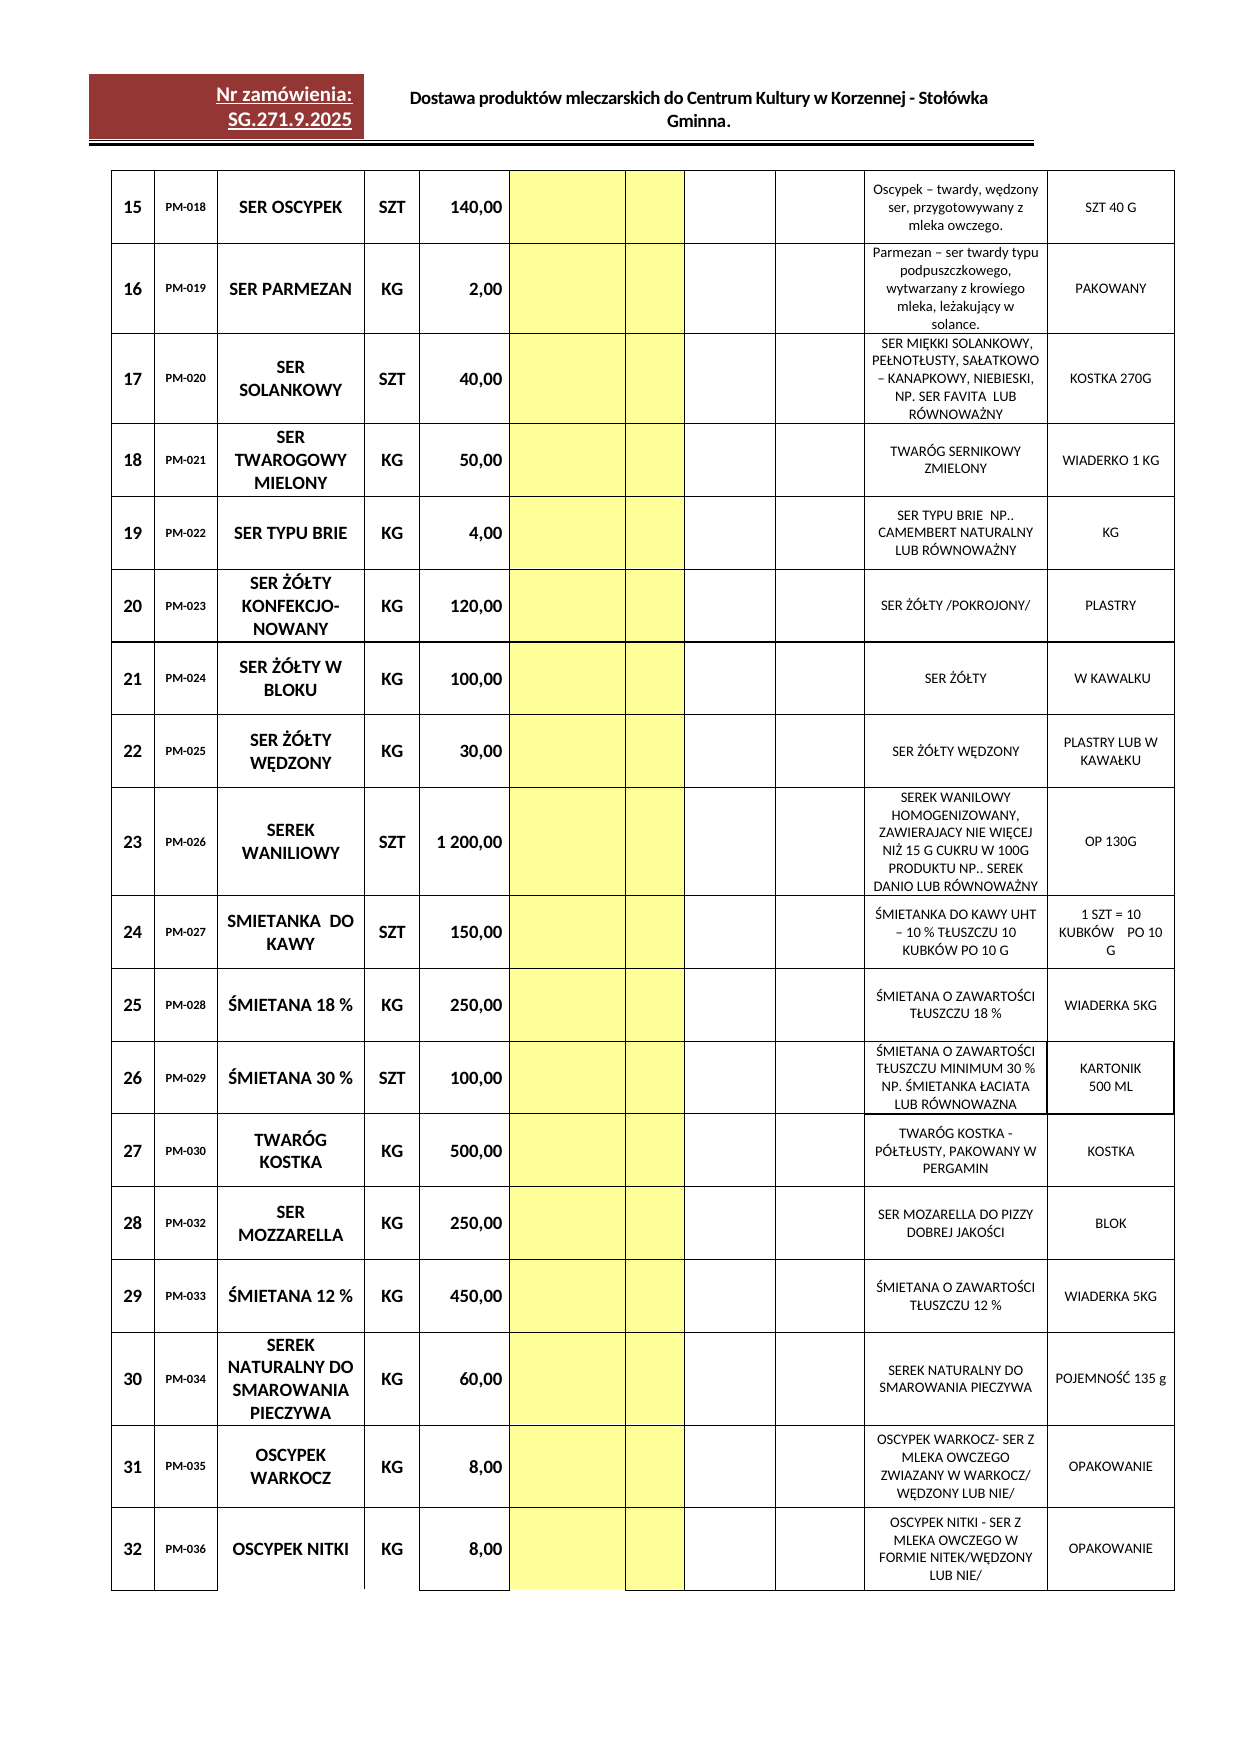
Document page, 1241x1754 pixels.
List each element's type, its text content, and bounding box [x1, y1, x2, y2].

table_cell [685, 788, 775, 895]
table_cell [685, 1114, 775, 1186]
table_cell Parmezan – ser twardy typu podpuszczkowego, wytwarzany z krowiego mleka, leżakujący w solance. [865, 244, 1047, 333]
table_cell [510, 1187, 625, 1259]
table_cell [626, 1260, 684, 1332]
table_cell ŚMIETANA O ZAWARTOŚCI TŁUSZCZU 12 % [865, 1260, 1047, 1332]
table_cell [685, 643, 775, 714]
table_cell [685, 244, 775, 333]
table_cell PLASTRY [1048, 570, 1174, 641]
table_cell SZT [365, 171, 419, 243]
table_cell SEREK WANILOWY HOMOGENIZOWANY, ZAWIERAJACY NIE WIĘCEJ NIŻ 15 G CUKRU W 100G PRODUKTU NP.. SEREK DANIO LUB RÓWNOWAŻNY [865, 788, 1047, 895]
table_cell 450,00 [420, 1260, 509, 1332]
table_cell PM-032 [155, 1187, 217, 1259]
table_cell 32 [112, 1508, 154, 1589]
table_cell OSCYPEK WARKOCZ- SER Z MLEKA OWCZEGO ZWIAZANY W WARKOCZ/ WĘDZONY LUB NIE/ [865, 1426, 1047, 1507]
table_cell POJEMNOŚĆ 135 g [1048, 1333, 1174, 1424]
table_cell [685, 715, 775, 787]
table_cell 30,00 [420, 715, 509, 787]
table_cell SER MOZARELLA DO PIZZY DOBREJ JAKOŚCI [865, 1187, 1047, 1259]
table_cell WIADERKA 5KG [1048, 969, 1174, 1041]
table_cell 19 [112, 497, 154, 568]
table_cell ŚMIETANKA DO KAWY UHT – 10 % TŁUSZCZU 10 KUBKÓW PO 10 G [865, 896, 1047, 968]
table_cell [685, 896, 775, 968]
table_cell [626, 570, 684, 641]
table_cell 100,00 [420, 1042, 509, 1113]
table_cell 17 [112, 334, 154, 423]
table_cell 250,00 [420, 969, 509, 1041]
table_cell SEREK WANILIOWY [218, 788, 364, 895]
table_cell 20 [112, 570, 154, 641]
table_cell PM-020 [155, 334, 217, 423]
table_cell [685, 1426, 775, 1507]
table_cell [685, 570, 775, 641]
table_cell SER MOZZARELLA [218, 1187, 364, 1259]
table_cell [685, 1508, 775, 1589]
table_cell [776, 643, 864, 714]
table_cell KG [365, 570, 419, 641]
table_cell PM-025 [155, 715, 217, 787]
table_cell ŚMIETANA 12 % [218, 1260, 364, 1332]
table_cell 150,00 [420, 896, 509, 968]
table_cell SZT [365, 896, 419, 968]
table_cell PM-022 [155, 497, 217, 568]
table_cell PM-036 [155, 1508, 217, 1589]
table_cell [776, 424, 864, 496]
table_cell PM-034 [155, 1333, 217, 1424]
table_cell KG [365, 1426, 419, 1507]
table_cell 120,00 [420, 570, 509, 641]
table_cell [510, 334, 625, 423]
table_cell SEREK NATURALNY DO SMAROWANIA PIECZYWA [865, 1333, 1047, 1424]
table_cell 22 [112, 715, 154, 787]
table_cell KG [365, 1187, 419, 1259]
table_cell [776, 244, 864, 333]
table_cell SER ŻÓŁTY [865, 643, 1047, 714]
table_cell KG [365, 1114, 419, 1186]
table_cell [626, 715, 684, 787]
table_cell PM-029 [155, 1042, 217, 1113]
table_cell SER TWAROGOWY MIELONY [218, 424, 364, 496]
table_cell SER ŻÓŁTY /POKROJONY/ [865, 570, 1047, 641]
table_cell 8,00 [420, 1508, 509, 1589]
table_cell 8,00 [420, 1426, 509, 1507]
table_cell [626, 334, 684, 423]
table_cell [626, 171, 684, 243]
table_cell [776, 1114, 864, 1186]
table_cell KG [365, 244, 419, 333]
table_cell [626, 969, 684, 1041]
table_cell PM-035 [155, 1426, 217, 1507]
table_cell WIADERKO 1 KG [1048, 424, 1174, 496]
table_cell 1 200,00 [420, 788, 509, 895]
table_cell 21 [112, 643, 154, 714]
table_cell TWARÓG KOSTKA - PÓŁTŁUSTY, PAKOWANY W PERGAMIN [865, 1115, 1047, 1186]
table_cell 24 [112, 896, 154, 968]
table_cell 100,00 [420, 643, 509, 714]
table_cell Oscypek – twardy, wędzony ser, przygotowywany z mleka owczego. [865, 171, 1047, 243]
table_cell [626, 1508, 684, 1589]
table_cell OP 130G [1048, 788, 1174, 895]
table_cell [510, 171, 625, 243]
table_cell SER SOLANKOWY [218, 334, 364, 423]
table_cell SER OSCYPEK [218, 171, 364, 243]
table_cell SER TYPU BRIE [218, 497, 364, 568]
table_cell ŚMIETANA 18 % [218, 969, 364, 1041]
table_cell [776, 570, 864, 641]
table_cell TWARÓG SERNIKOWY ZMIELONY [865, 424, 1047, 496]
table_cell 26 [112, 1042, 154, 1113]
table_cell [685, 969, 775, 1041]
table_cell [510, 643, 625, 714]
table_cell [510, 715, 625, 787]
table_cell PM-026 [155, 788, 217, 895]
table_cell KG [365, 969, 419, 1041]
table_cell [510, 1260, 625, 1332]
table_cell [510, 570, 625, 641]
table_cell OSCYPEK NITKI - SER Z MLEKA OWCZEGO W FORMIE NITEK/WĘDZONY LUB NIE/ [865, 1508, 1047, 1589]
table_cell KG [365, 1260, 419, 1332]
table_cell SER ŻÓŁTY WĘDZONY [865, 715, 1047, 787]
table_cell [776, 896, 864, 968]
table_cell [510, 1333, 625, 1424]
table_cell KG [365, 1333, 419, 1424]
table_cell [626, 244, 684, 333]
table_cell PM-024 [155, 643, 217, 714]
table_cell BLOK [1048, 1187, 1174, 1259]
table_cell 15 [112, 171, 154, 243]
table_cell 27 [112, 1114, 154, 1186]
table_cell 31 [112, 1426, 154, 1507]
table_cell PM-018 [155, 171, 217, 243]
table_cell SZT [365, 1042, 419, 1113]
table_cell PLASTRY LUB W KAWAŁKU [1048, 715, 1174, 787]
table_cell [776, 969, 864, 1041]
table_cell [626, 643, 684, 714]
table_cell [510, 424, 625, 496]
table_cell SER PARMEZAN [218, 244, 364, 333]
table_cell OSCYPEK WARKOCZ [218, 1426, 364, 1507]
table_cell [626, 1042, 684, 1113]
table_cell SER TYPU BRIE NP.. CAMEMBERT NATURALNY LUB RÓWNOWAŻNY [865, 497, 1047, 568]
table_cell SZT [365, 334, 419, 423]
table_cell [776, 1426, 864, 1507]
table_cell W KAWALKU [1048, 643, 1174, 714]
table_cell [776, 1508, 864, 1589]
table_cell KG [365, 497, 419, 568]
table_cell PM-028 [155, 969, 217, 1041]
table_cell SER ŻÓŁTY WĘDZONY [218, 715, 364, 787]
table_cell [626, 788, 684, 895]
table_cell [776, 497, 864, 568]
table_cell [685, 1260, 775, 1332]
table_cell PM-030 [155, 1114, 217, 1186]
table_cell [510, 896, 625, 968]
table_cell [685, 334, 775, 423]
table_cell PM-019 [155, 244, 217, 333]
table_cell 60,00 [420, 1333, 509, 1424]
table_cell 500,00 [420, 1114, 509, 1186]
table_cell [776, 788, 864, 895]
table_cell [626, 1426, 684, 1507]
table_cell [510, 1426, 625, 1507]
table_cell [626, 896, 684, 968]
table_cell 23 [112, 788, 154, 895]
table_cell KOSTKA 270G [1048, 334, 1174, 423]
table_cell SER ŻÓŁTY KONFEKCJO-NOWANY [218, 570, 364, 641]
table_cell [510, 1114, 625, 1186]
table_cell OPAKOWANIE [1048, 1508, 1174, 1589]
table_cell 4,00 [420, 497, 509, 568]
table_cell [685, 1187, 775, 1259]
table_cell 140,00 [420, 171, 509, 243]
table_cell [685, 171, 775, 243]
table_cell SZT 40 G [1048, 171, 1174, 243]
table_cell PAKOWANY [1048, 244, 1174, 333]
table_cell [510, 497, 625, 568]
table_cell [685, 424, 775, 496]
table_cell [626, 424, 684, 496]
table_cell [685, 1042, 775, 1113]
table_cell SZT [365, 788, 419, 895]
table_cell [626, 1333, 684, 1424]
table_cell [776, 1042, 864, 1113]
table_cell [776, 1187, 864, 1259]
table_cell 30 [112, 1333, 154, 1424]
table_cell 29 [112, 1260, 154, 1332]
table_cell PM-033 [155, 1260, 217, 1332]
table_cell 1 SZT = 10 KUBKÓW PO 10 G [1048, 896, 1174, 968]
table_cell [510, 1508, 625, 1589]
table_cell KOSTKA [1048, 1115, 1174, 1186]
table_cell [685, 497, 775, 568]
table_cell [510, 244, 625, 333]
table_cell ŚMIETANA O ZAWARTOŚCI TŁUSZCZU MINIMUM 30 % NP. ŚMIETANKA ŁACIATA LUB RÓWNOWAZNA [865, 1042, 1046, 1113]
table_cell 25 [112, 969, 154, 1041]
table_cell 40,00 [420, 334, 509, 423]
table_cell PM-023 [155, 570, 217, 641]
table_cell KARTONIK 500 ML [1048, 1042, 1173, 1113]
table_cell [626, 1187, 684, 1259]
table_cell KG [365, 643, 419, 714]
table_cell [626, 1114, 684, 1186]
table_cell [776, 1260, 864, 1332]
table_cell SEREK NATURALNY DO SMAROWANIA PIECZYWA [218, 1333, 364, 1424]
table_cell KG [365, 715, 419, 787]
table_cell OSCYPEK NITKI [218, 1508, 364, 1589]
table_cell WIADERKA 5KG [1048, 1260, 1174, 1332]
table_cell TWARÓG KOSTKA [218, 1114, 364, 1186]
table_cell 18 [112, 424, 154, 496]
table_cell SMIETANKA DO KAWY [218, 896, 364, 968]
table_cell SER MIĘKKI SOLANKOWY, PEŁNOTŁUSTY, SAŁATKOWO – KANAPKOWY, NIEBIESKI, NP. SER FAVITA LUB RÓWNOWAŻNY [865, 334, 1047, 423]
table_cell ŚMIETANA O ZAWARTOŚCI TŁUSZCZU 18 % [865, 969, 1047, 1041]
table_cell [626, 497, 684, 568]
table_cell 28 [112, 1187, 154, 1259]
table_cell [776, 1333, 864, 1424]
table_cell [510, 1042, 625, 1113]
table_cell 2,00 [420, 244, 509, 333]
table_cell 50,00 [420, 424, 509, 496]
table_cell PM-021 [155, 424, 217, 496]
table_cell [776, 171, 864, 243]
table_cell 250,00 [420, 1187, 509, 1259]
table_cell SER ŻÓŁTY W BLOKU [218, 643, 364, 714]
table_cell KG [365, 1508, 419, 1589]
table_cell [685, 1333, 775, 1424]
table_cell 16 [112, 244, 154, 333]
table_cell KG [365, 424, 419, 496]
table_cell ŚMIETANA 30 % [218, 1042, 364, 1113]
table_cell KG [1048, 497, 1174, 568]
table_cell OPAKOWANIE [1048, 1426, 1174, 1507]
table_cell [776, 715, 864, 787]
table_cell [510, 788, 625, 895]
table_cell [776, 334, 864, 423]
table_cell [510, 969, 625, 1041]
table_cell PM-027 [155, 896, 217, 968]
